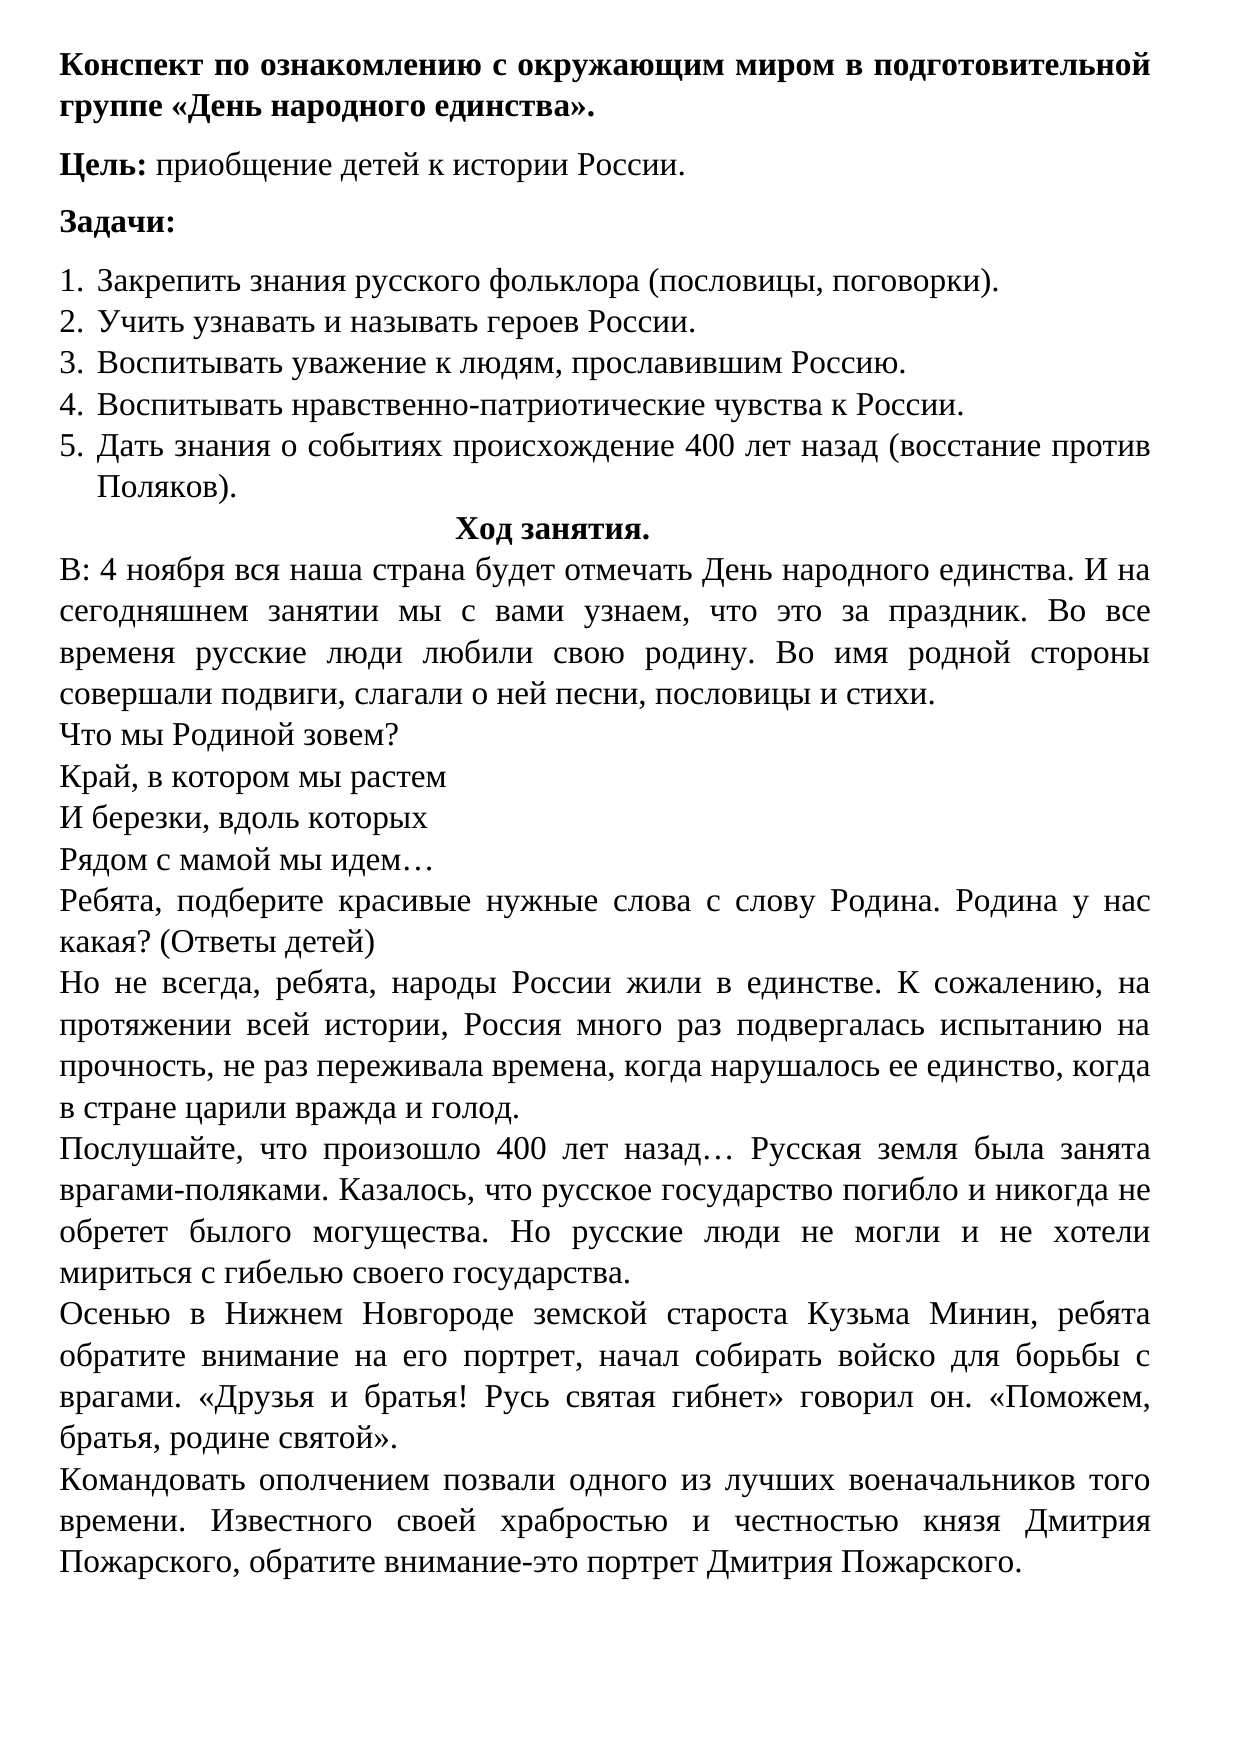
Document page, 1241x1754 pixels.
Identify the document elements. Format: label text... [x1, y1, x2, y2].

list Дать знания о событиях происхождение 400 лет назад (восстание против Поляков). [59, 425, 1152, 505]
text Задачи: [59, 202, 1152, 240]
list Закрепить знания русского фольклора (пословицы, поговорки). [59, 260, 1152, 298]
list Что мы Родиной зовем? [59, 715, 1152, 753]
list Командовать ополчением позвали одного из лучших военачальников того времени. Известного своей храбростью и честностью князя Дмитрия Пожарского, обратите внимание-это портрет Дмитрия Пожарского. [59, 1459, 1152, 1580]
list Учить узнавать и называть героев России. [59, 301, 1152, 339]
list Ребята, подберите красивые нужные слова с слову Родина. Родина у нас какая? (Ответы детей) [59, 880, 1152, 960]
list Воспитывать уважение к людям, прославившим Россию. [59, 342, 1152, 381]
list Но не всегда, ребята, народы России жили в единстве. К сожалению, на протяжении всей истории, Россия много раз подвергалась испытанию на прочность, не раз переживала времена, когда нарушалось ее единство, когда в стране царили вражда и голод. [59, 963, 1152, 1125]
list В: 4 ноября вся наша страна будет отмечать День народного единства. И на сегодняшнем занятии мы с вами узнаем, что это за праздник. Во все временя русские люди любили свою родину. Во имя родной стороны совершали подвиги, слагали о ней песни, пословицы и стихи. [59, 549, 1152, 712]
list Послушайте, что произошло 400 лет назад… Русская земля была занята врагами-поляками. Казалось, что русское государство погибло и никогда не обретет былого могущества. Но русские люди не могли и не хотели мириться с гибелью своего государства. [59, 1128, 1152, 1291]
list Осенью в Нижнем Новгороде земской староста Кузьма Минин, ребята обратите внимание на его портрет, начал собирать войско для борьбы с врагами. «Друзья и братья! Русь святая гибнет» говорил он. «Поможем, братья, родине святой». [59, 1294, 1152, 1456]
list Ход занятия. [97, 508, 1152, 546]
list Рядом с мамой мы идем… [59, 839, 1152, 877]
list Воспитывать нравственно-патриотические чувства к России. [59, 384, 1152, 422]
text Цель: приобщение детей к истории России. [59, 144, 1152, 182]
list Край, в котором мы растем [59, 756, 1152, 794]
list И березки, вдоль которых [59, 797, 1152, 836]
text Конспект по ознакомлению с окружающим миром в подготовительной группе «День народного единства». [59, 44, 1152, 124]
